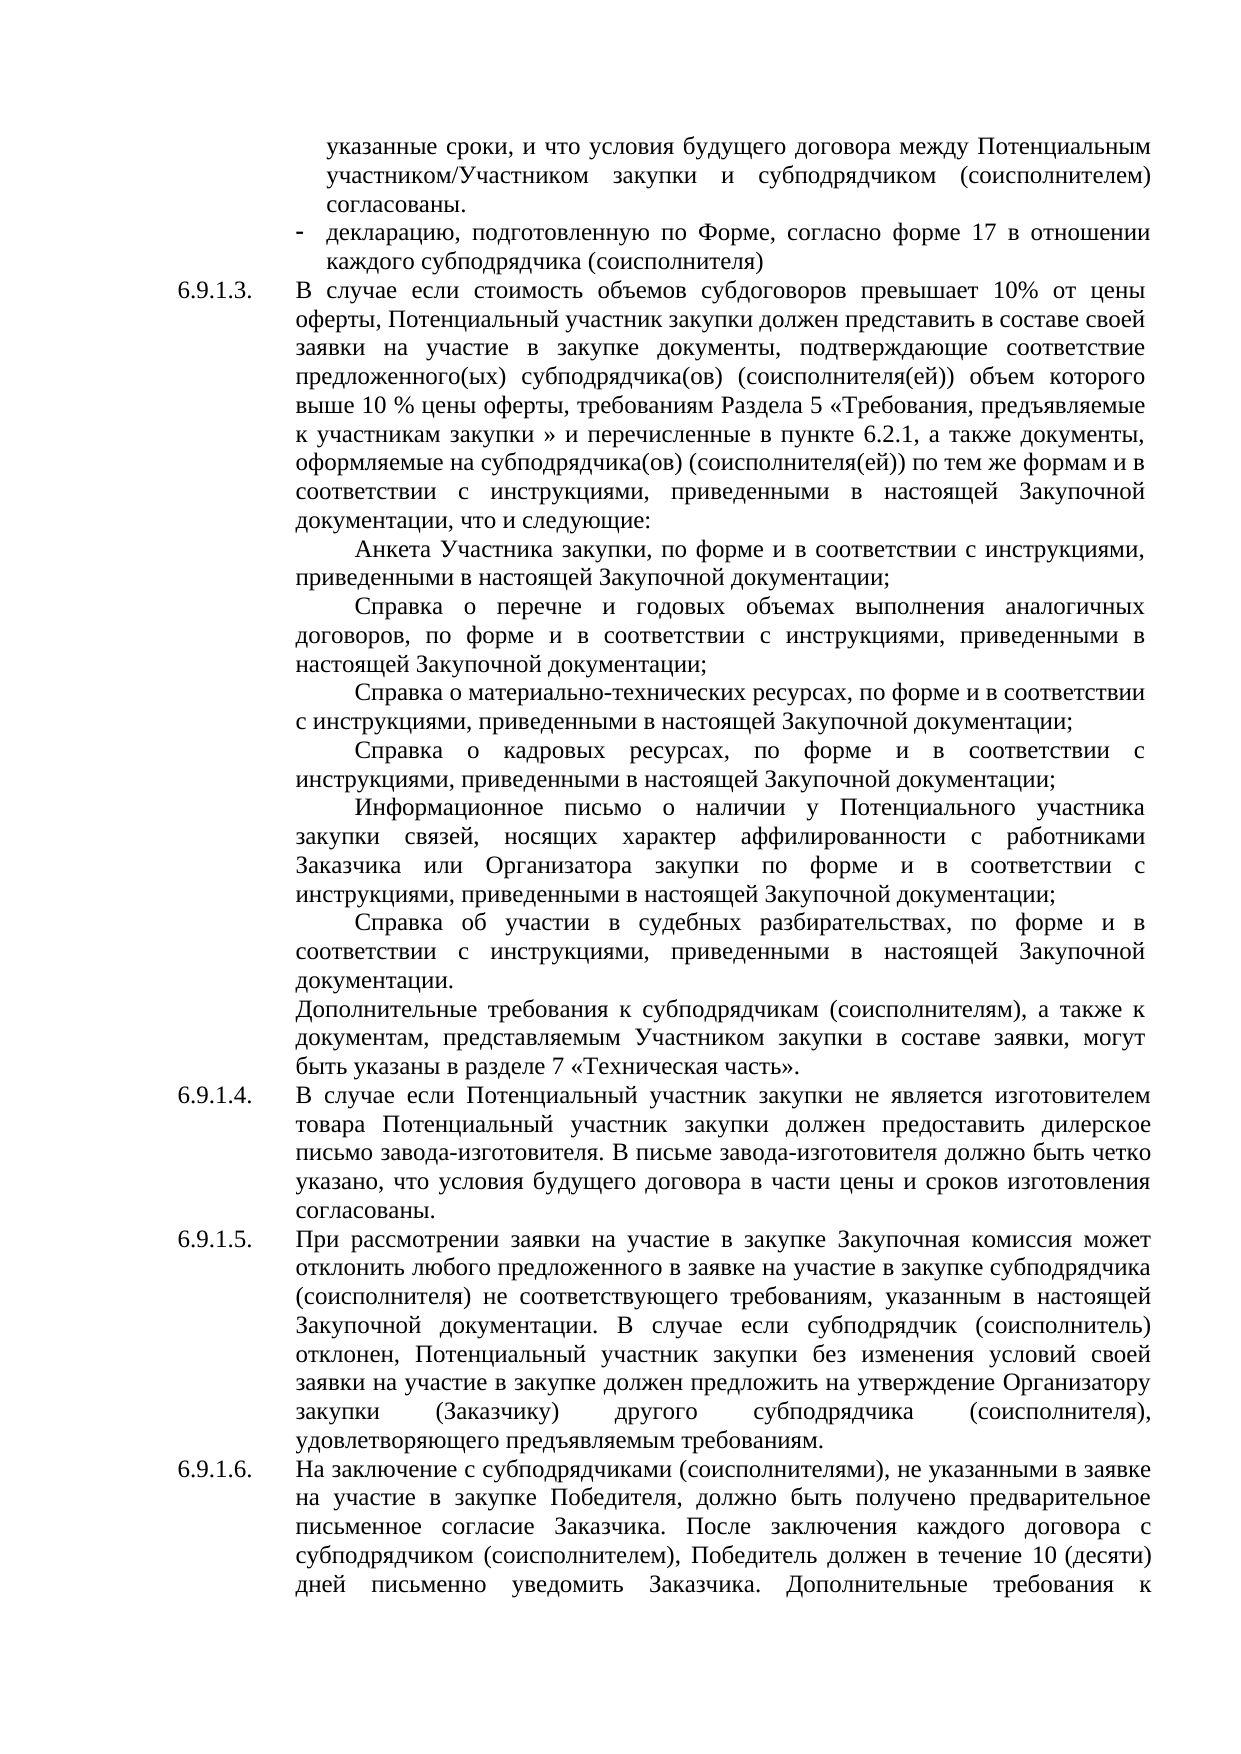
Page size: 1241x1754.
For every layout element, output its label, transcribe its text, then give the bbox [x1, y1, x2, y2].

list В случае если Потенциальный участник закупки не является изготовителем товара Потенциальный участник закупки должен предоставить дилерское письмо завода-изготовителя. В письме завода-изготовителя должно быть четко указано, что условия будущего договора в части цены и сроков изготовления согласованы. [177, 1080, 1152, 1224]
text ­ Анкета Участника закупки, по форме и в соответствии с инструкциями, приведенными в настоящей Закупочной документации; [295, 534, 1146, 591]
text ­ Справка о перечне и годовых объемах выполнения аналогичных договоров, по форме и в соответствии с инструкциями, приведенными в настоящей Закупочной документации; [295, 591, 1146, 677]
text ­ Справка об участии в судебных разбирательствах, по форме и в соответствии с инструкциями, приведенными в настоящей Закупочной документации. [295, 907, 1146, 994]
list В случае если стоимость объемов субдоговоров превышает 10% от цены оферты, Потенциальный участник закупки должен представить в составе своей заявки на участие в закупке документы, подтверждающие соответствие предложенного(ых) субподрядчика(ов) (соисполнителя(ей)) объем которого выше 10 % цены оферты, требованиям Раздела 5 «Требования, предъявляемые к участникам закупки » и перечисленные в пункте 6.2.1, а также документы, оформляемые на субподрядчика(ов) (соисполнителя(ей)) по тем же формам и в соответствии с инструкциями, приведенными в настоящей Закупочной документации, что и следующие: [177, 275, 1146, 534]
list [177, 1454, 1152, 1597]
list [295, 131, 1152, 217]
text ­ Справка о кадровых ресурсах, по форме и в соответствии с инструкциями, приведенными в настоящей Закупочной документации; [295, 735, 1146, 792]
text ­ Справка о материально-технических ресурсах, по форме и в соответствии с инструкциями, приведенными в настоящей Закупочной документации; [295, 677, 1146, 735]
text ­ Информационное письмо о наличии у Потенциального участника закупки связей, носящих характер аффилированности с работниками Заказчика или Организатора закупки по форме и в соответствии с инструкциями, приведенными в настоящей Закупочной документации; [295, 792, 1146, 907]
list декларацию, подготовленную по Форме, согласно форме 17 в отношении каждого субподрядчика (соисполнителя) [295, 217, 1152, 275]
text Дополнительные требования к субподрядчикам (соисполнителям), а также к документам, представляемым Участником закупки в составе заявки, могут быть указаны в разделе 7 «Техническая часть». [295, 994, 1146, 1080]
list При рассмотрении заявки на участие в закупке Закупочная комиссия может отклонить любого предложенного в заявке на участие в закупке субподрядчика (соисполнителя) не соответствующего требованиям, указанным в настоящей Закупочной документации. В случае если субподрядчик (соисполнитель) отклонен, Потенциальный участник закупки без изменения условий своей заявки на участие в закупке должен предложить на утверждение Организатору закупки (Заказчику) другого субподрядчика (соисполнителя), удовлетворяющего предъявляемым требованиям. [177, 1224, 1152, 1454]
